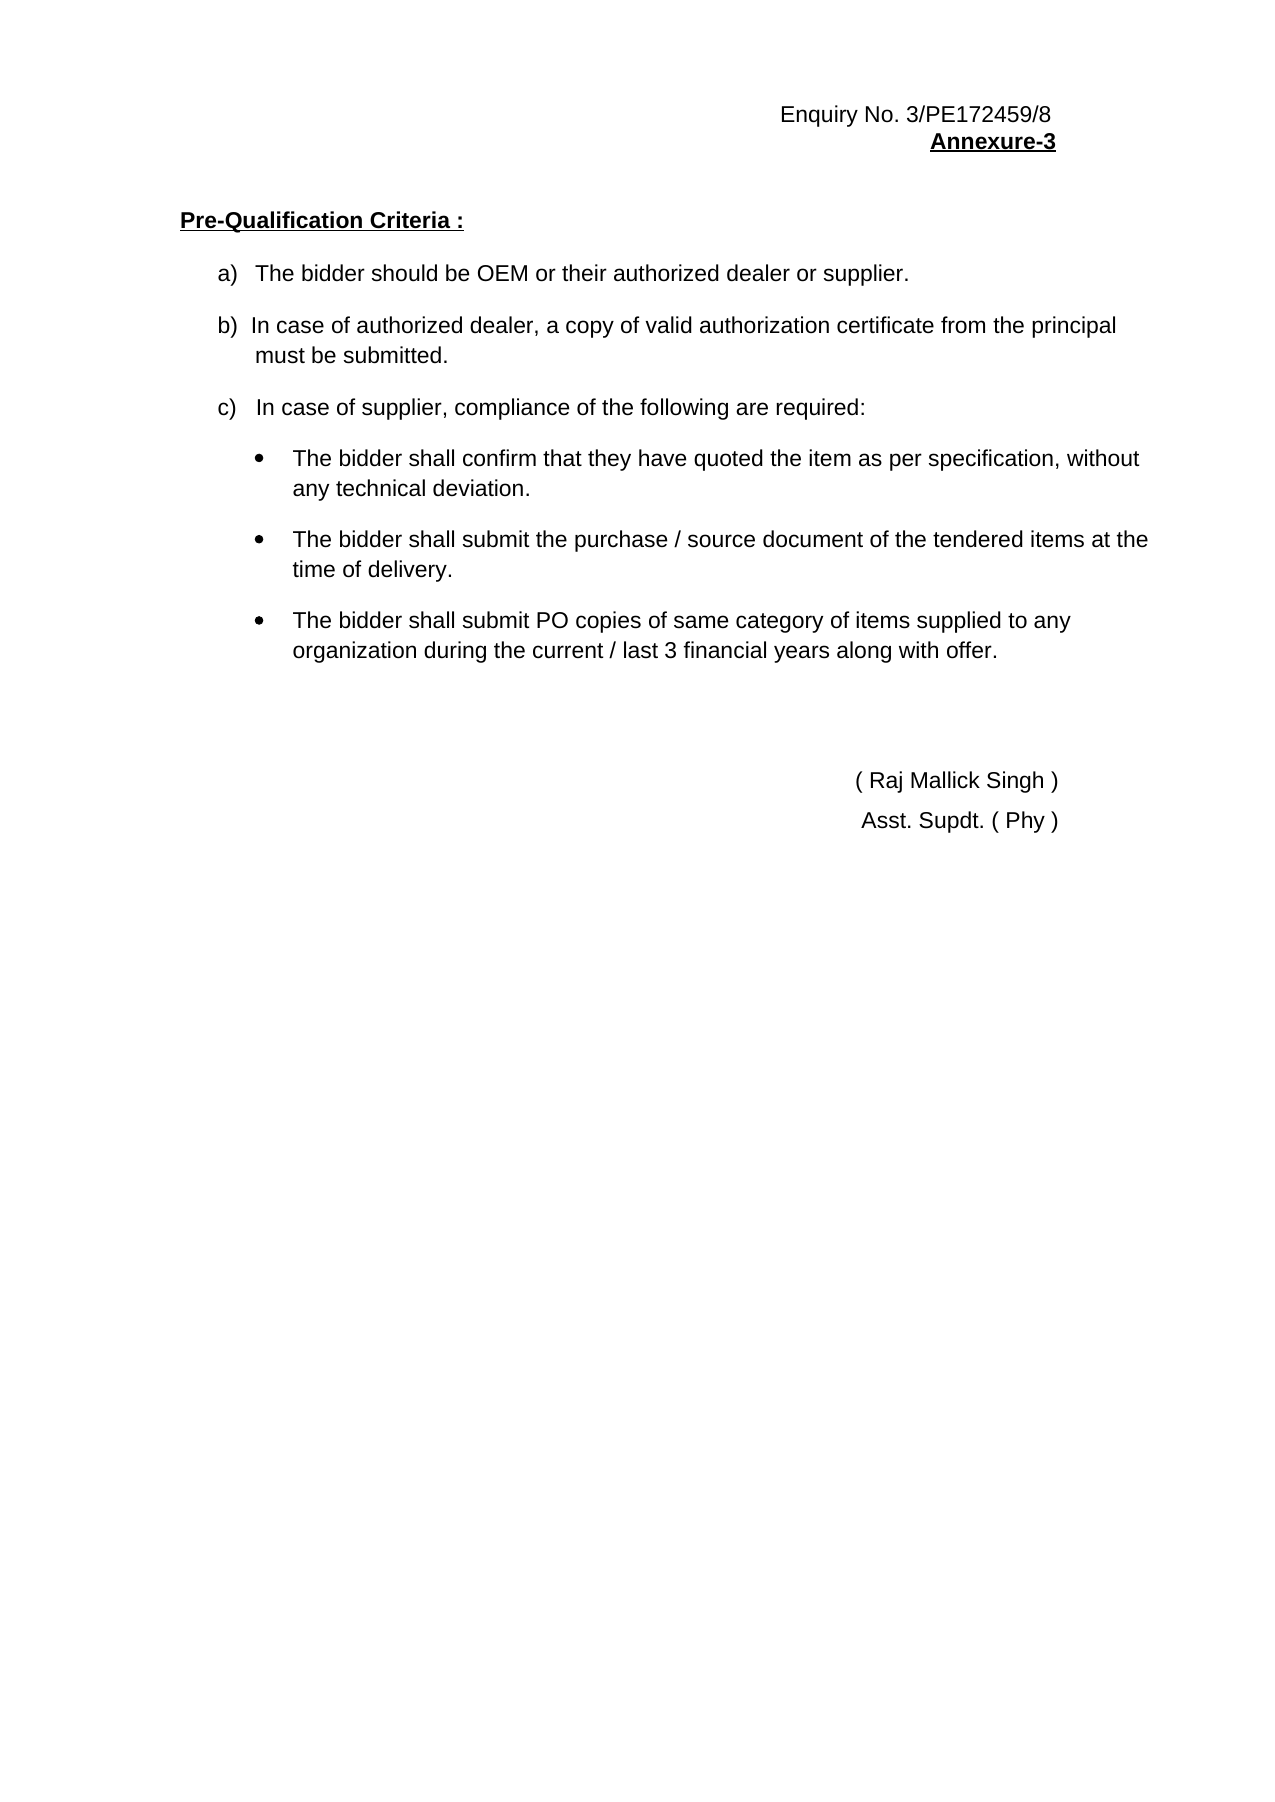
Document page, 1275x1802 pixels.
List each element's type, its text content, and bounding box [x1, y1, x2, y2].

text Asst. Supdt. ( Phy ) [180, 807, 1155, 833]
list The bidder shall submit the purchase / source document of the tendered items at the time of delivery. [255, 526, 1155, 582]
text Pre-Qualification Criteria : [180, 207, 1155, 233]
text b) In case of authorized dealer, a copy of valid authorization certificate from the principal must be submitted. [217, 312, 1155, 369]
text ( Raj Mallick Singh ) [180, 767, 1155, 793]
text Enquiry No. 3/PE172459/8 [180, 101, 1155, 128]
text c) In case of supplier, compliance of the following are required: [217, 393, 1155, 420]
list The bidder shall submit PO copies of same category of items supplied to any organization during the current / last 3 financial years along with offer. [255, 607, 1155, 663]
list The bidder shall confirm that they have quoted the item as per specification, without any technical deviation. [255, 444, 1155, 501]
list The bidder should be OEM or their authorized dealer or supplier. [217, 259, 1155, 286]
text Annexure-3 [855, 128, 1155, 154]
